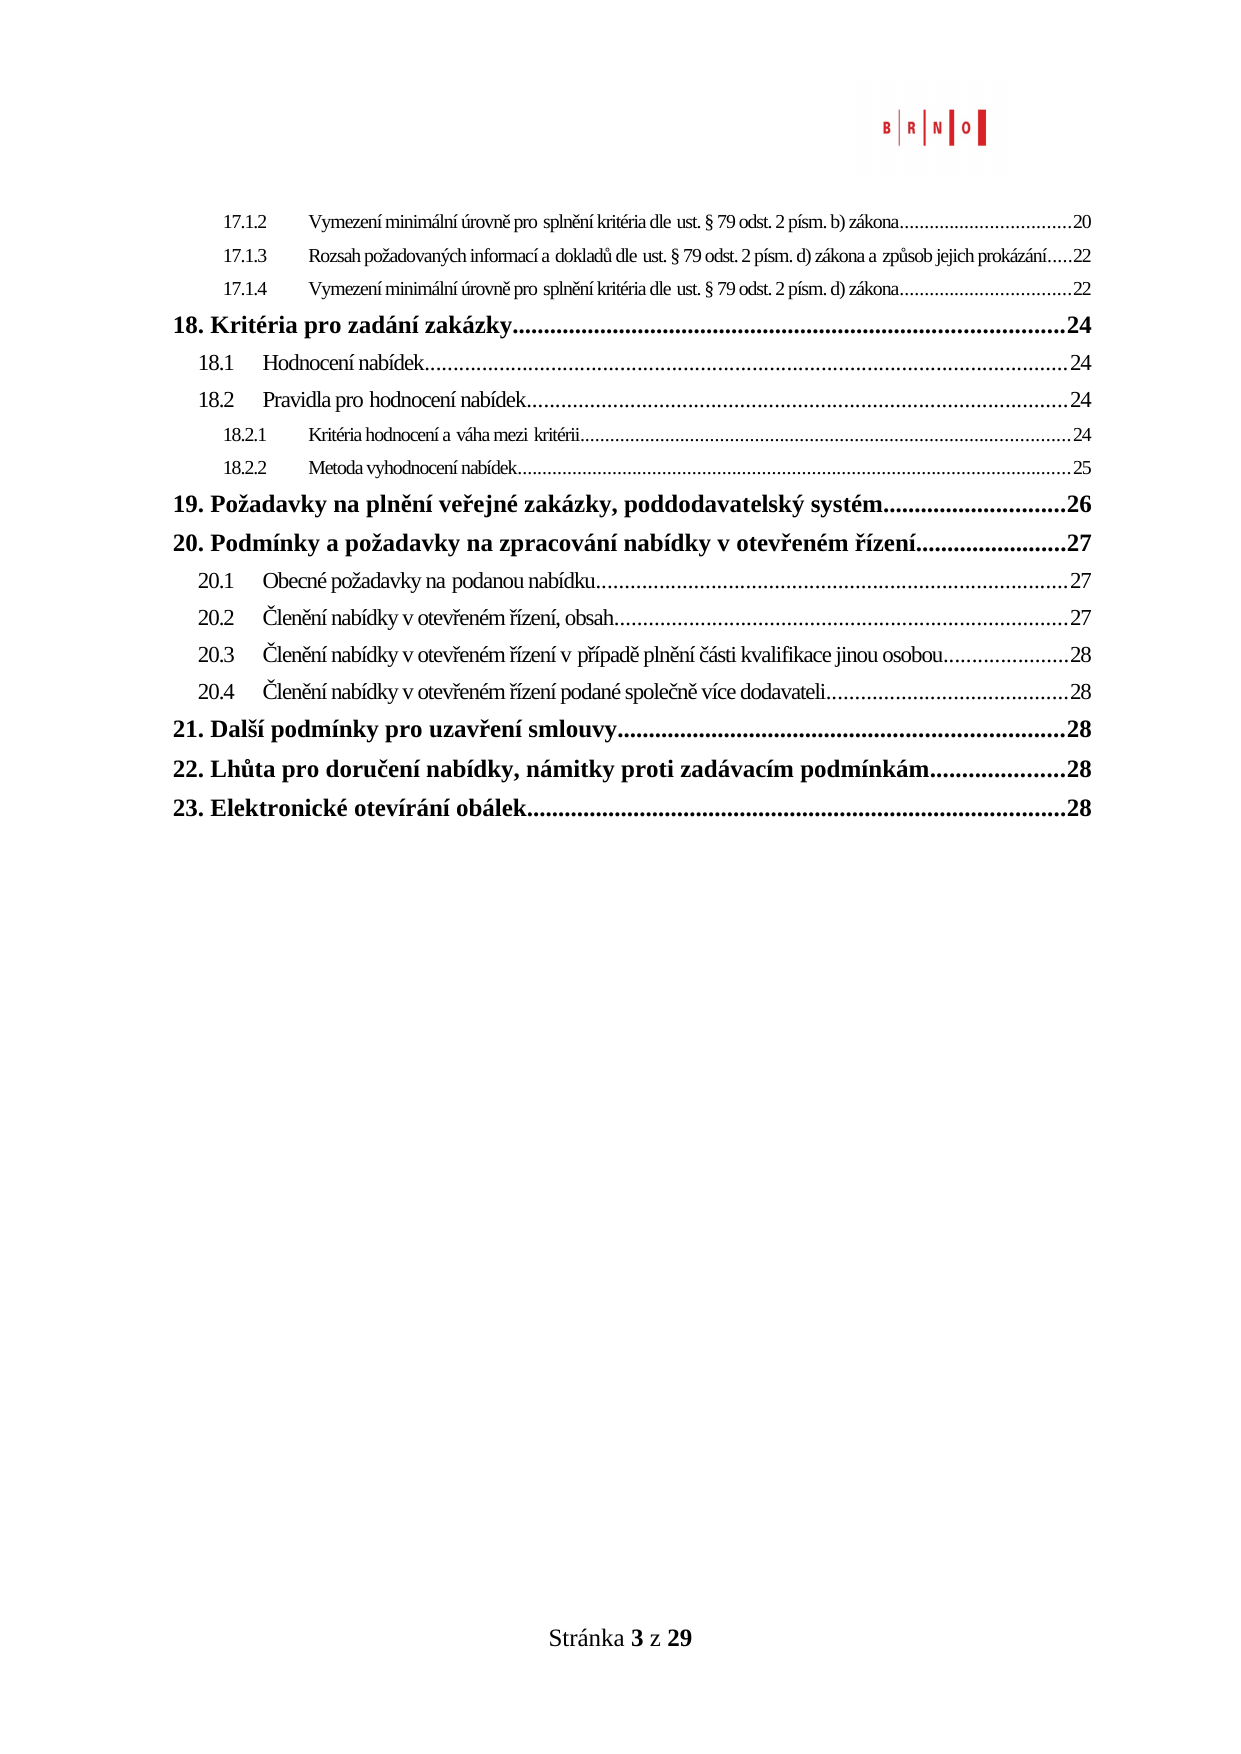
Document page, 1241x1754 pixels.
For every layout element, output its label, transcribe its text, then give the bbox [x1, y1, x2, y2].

text 23. Elektronické otevírání obálek 28 [173, 793, 1093, 822]
text 21. Další podmínky pro uzavření smlouvy 28 [173, 714, 1093, 743]
text 20.1 Obecné požadavky na podanou nabídku 27 [198, 567, 1093, 594]
text 20.4 Členění nabídky v otevřeném řízení podané společně více dodavateli 28 [198, 678, 1093, 704]
text 18.2 Pravidla pro hodnocení nabídek 24 [198, 386, 1093, 412]
text 17.1.2 Vymezení minimální úrovně pro splnění kritéria dle ust. § 79 odst. 2 písm. b) zákona 20 [223, 210, 1093, 233]
text 18. Kritéria pro zadání zakázky 24 [173, 310, 1093, 339]
text 20. Podmínky a požadavky na zpracování nabídky v otevřeném řízení 27 [173, 528, 1093, 557]
text 20.2 Členění nabídky v otevřeném řízení, obsah 27 [198, 604, 1093, 631]
text 17.1.4 Vymezení minimální úrovně pro splnění kritéria dle ust. § 79 odst. 2 písm. d) zákona 22 [223, 277, 1093, 299]
text 18.2.1 Kritéria hodnocení a váha mezi kritérii 24 [223, 423, 1093, 446]
text 18.2.2 Metoda vyhodnocení nabídek 25 [223, 456, 1093, 479]
text 18.1 Hodnocení nabídek 24 [198, 349, 1093, 376]
text 17.1.3 Rozsah požadovaných informací a dokladů dle ust. § 79 odst. 2 písm. d) zákona a způsob jejich prokázání 22 [223, 243, 1093, 266]
text 19. Požadavky na plnění veřejné zakázky, poddodavatelský systém 26 [173, 489, 1093, 518]
text 22. Lhůta pro doručení nabídky, námitky proti zadávacím podmínkám 28 [173, 754, 1093, 782]
text 20.3 Členění nabídky v otevřeném řízení v případě plnění části kvalifikace jinou osobou 28 [198, 641, 1093, 667]
picture [855, 73, 1013, 182]
